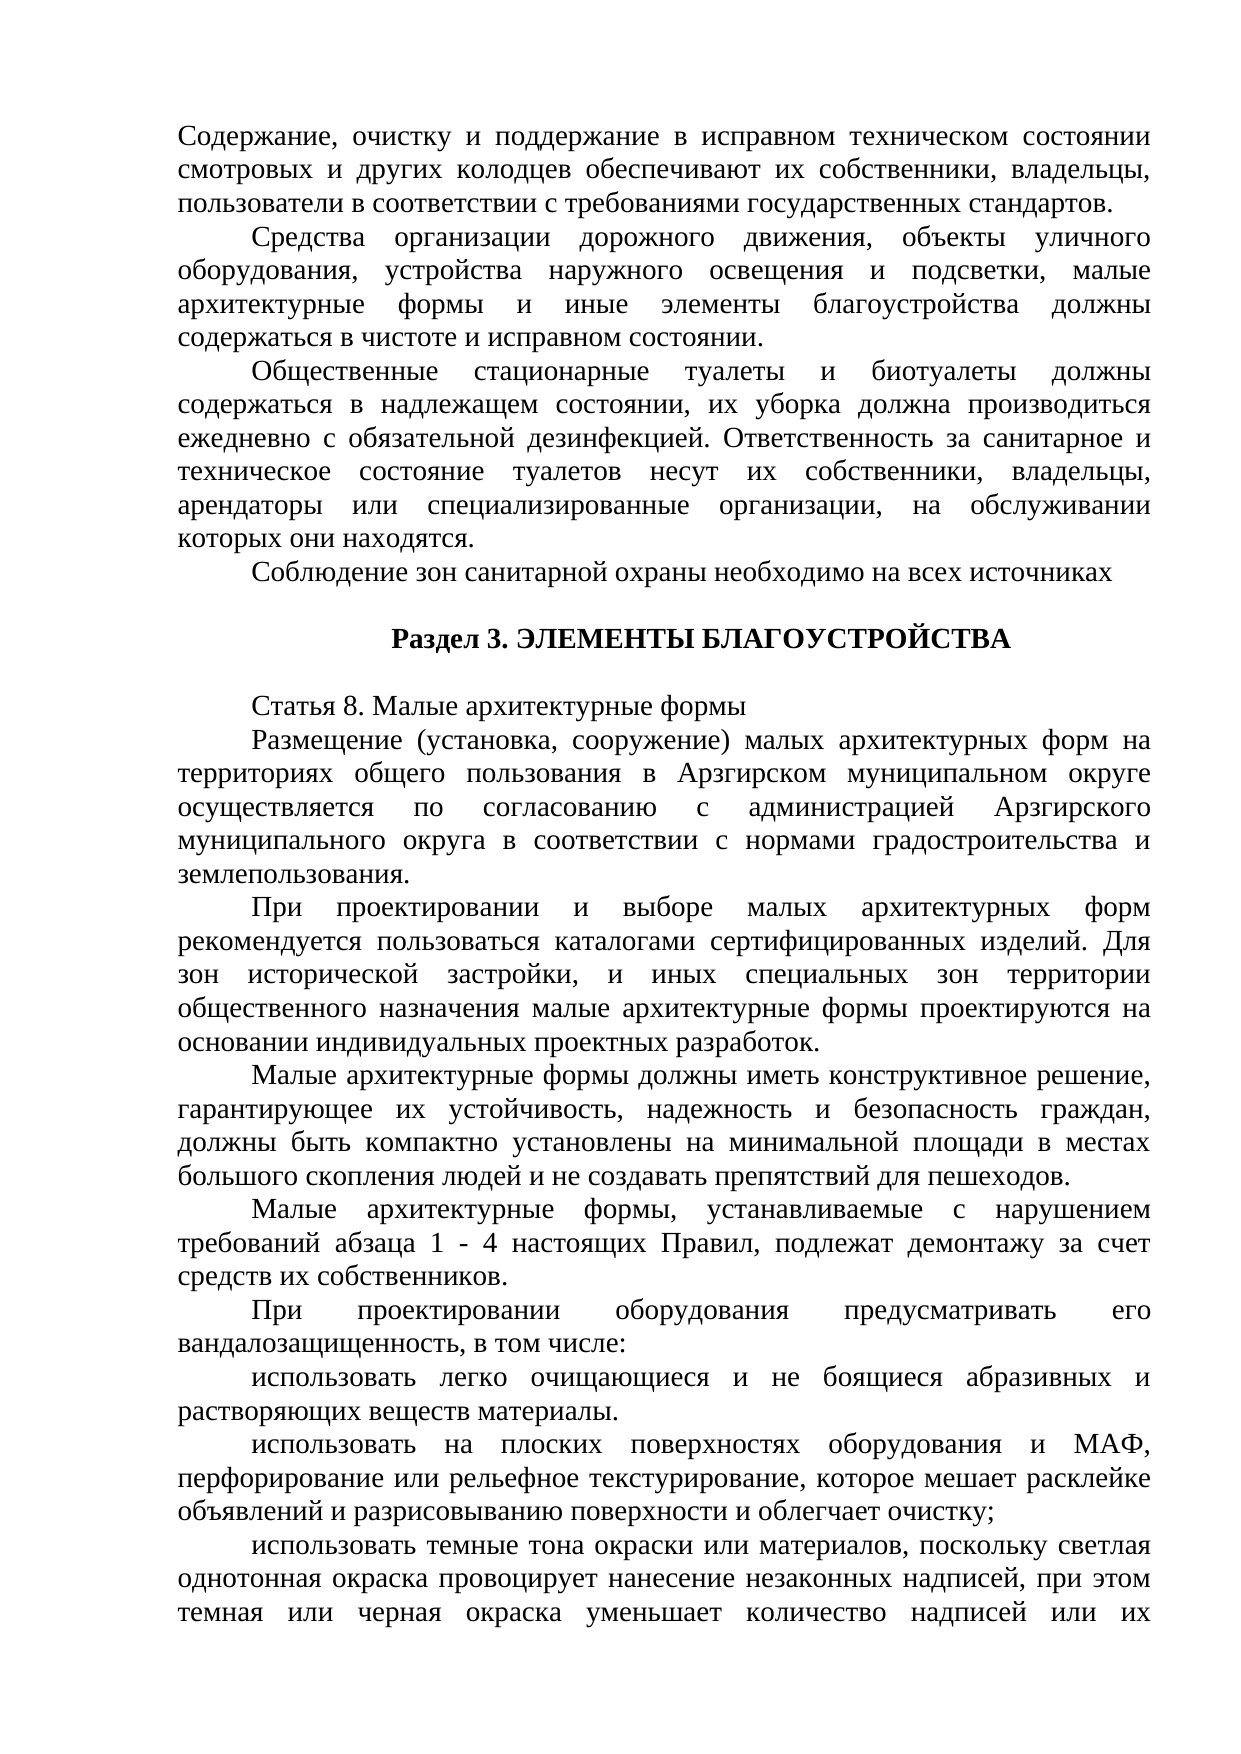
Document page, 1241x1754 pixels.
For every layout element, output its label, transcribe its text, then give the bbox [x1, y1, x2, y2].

text При проектировании и выборе малых архитектурных форм рекомендуется пользоваться каталогами сертифицированных изделий. Для зон исторической застройки, и иных специальных зон территории общественного назначения малые архитектурные формы проектируются на основании индивидуальных проектных разработок. [177, 889, 1152, 1057]
text Средства организации дорожного движения, объекты уличного оборудования, устройства наружного освещения и подсветки, малые архитектурные формы и иные элементы благоустройства должны содержаться в чистоте и исправном состоянии. [177, 219, 1152, 353]
text Малые архитектурные формы, устанавливаемые с нарушением требований абзаца 1 - 4 настоящих Правил, подлежат демонтажу за счет средств их собственников. [177, 1191, 1152, 1292]
text При проектировании оборудования предусматривать его вандалозащищенность, в том числе: [177, 1292, 1152, 1359]
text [177, 1527, 1152, 1627]
text использовать на плоских поверхностях оборудования и МАФ, перфорирование или рельефное текстурирование, которое мешает расклейке объявлений и разрисовыванию поверхности и облегчает очистку; [177, 1426, 1152, 1527]
text Размещение (установка, сооружение) малых архитектурных форм на территориях общего пользования в Арзгирском муниципальном округе осуществляется по согласованию с администрацией Арзгирского муниципального округа в соответствии с нормами градостроительства и землепользования. [177, 722, 1152, 889]
text Общественные стационарные туалеты и биотуалеты должны содержаться в надлежащем состоянии, их уборка должна производиться ежедневно с обязательной дезинфекцией. Ответственность за санитарное и техническое состояние туалетов несут их собственники, владельцы, арендаторы или специализированные организации, на обслуживании которых они находятся. [177, 353, 1152, 554]
text использовать легко очищающиеся и не боящиеся абразивных и растворяющих веществ материалы. [177, 1359, 1152, 1426]
text Статья 8. Малые архитектурные формы [177, 688, 1152, 722]
text Малые архитектурные формы должны иметь конструктивное решение, гарантирующее их устойчивость, надежность и безопасность граждан, должны быть компактно установлены на минимальной площади в местах большого скопления людей и не создавать препятствий для пешеходов. [177, 1057, 1152, 1191]
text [177, 118, 1152, 219]
text Соблюдение зон санитарной охраны необходимо на всех источниках [177, 554, 1152, 588]
text Раздел 3. ЭЛЕМЕНТЫ БЛАГОУСТРОЙСТВА [177, 621, 1152, 655]
